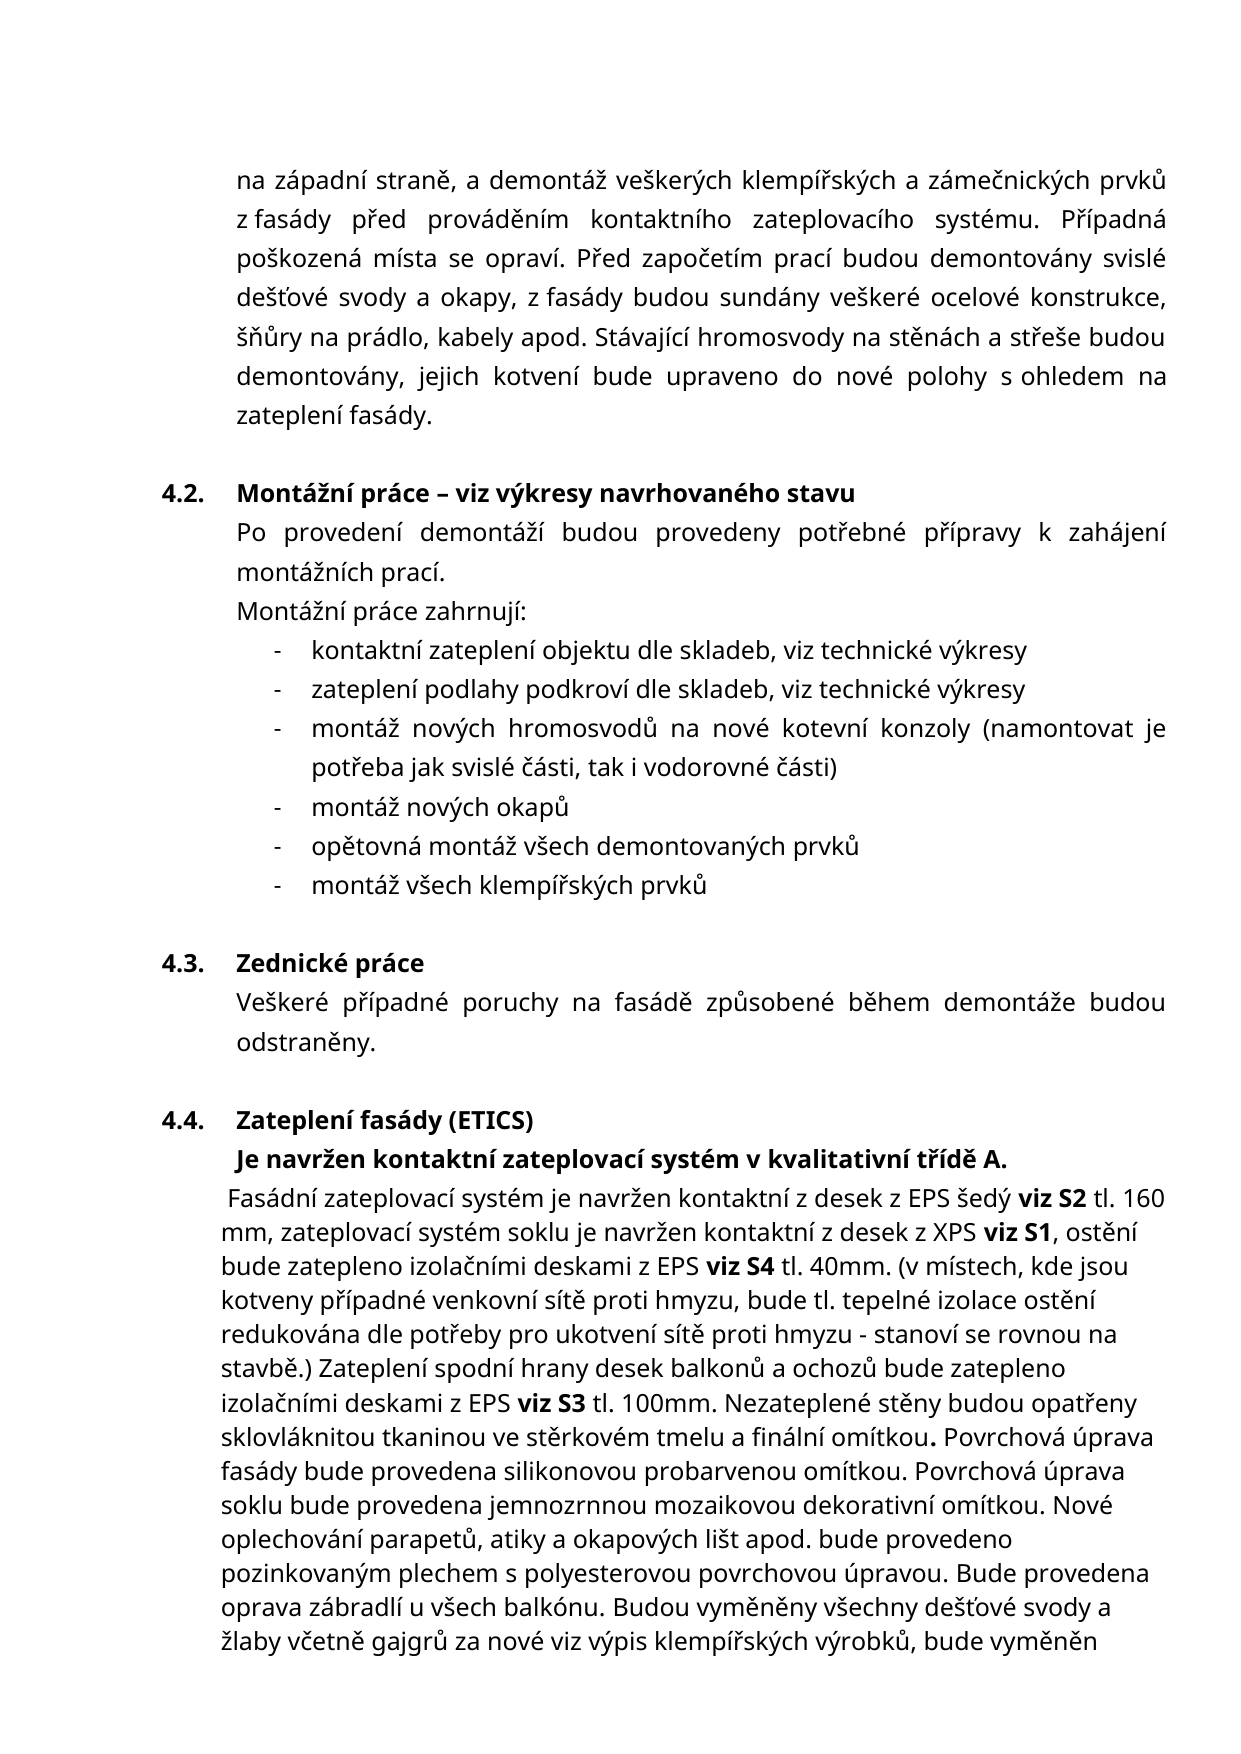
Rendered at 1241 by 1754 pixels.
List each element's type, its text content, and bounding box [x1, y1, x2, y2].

list Zednické práce [162, 946, 1167, 980]
list montáž nových okapů [273, 789, 1167, 823]
list kontaktní zateplení objektu dle skladeb, viz technické výkresy [273, 632, 1167, 667]
text Je navržen kontaktní zateplovací systém v kvalitativní třídě A. [236, 1142, 1167, 1176]
text Veškeré případné poruchy na fasádě způsobené během demontáže budou odstraněny. [236, 985, 1167, 1058]
text Montážní práce zahrnují: [236, 593, 1167, 627]
list montáž všech klempířských prvků [273, 867, 1167, 902]
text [236, 162, 1167, 432]
list zateplení podlahy podkroví dle skladeb, viz technické výkresy [273, 672, 1167, 706]
text Po provedení demontáží budou provedeny potřebné přípravy k zahájení montážních prací. [236, 515, 1167, 588]
list Montážní práce – viz výkresy navrhovaného stavu [162, 476, 1167, 510]
list Zateplení fasády (ETICS) [162, 1102, 1167, 1137]
list opětovná montáž všech demontovaných prvků [273, 828, 1167, 862]
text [221, 1181, 1167, 1658]
list montáž nových hromosvodů na nové kotevní konzoly (namontovat je potřeba jak svislé části, tak i vodorovné části) [273, 711, 1167, 784]
